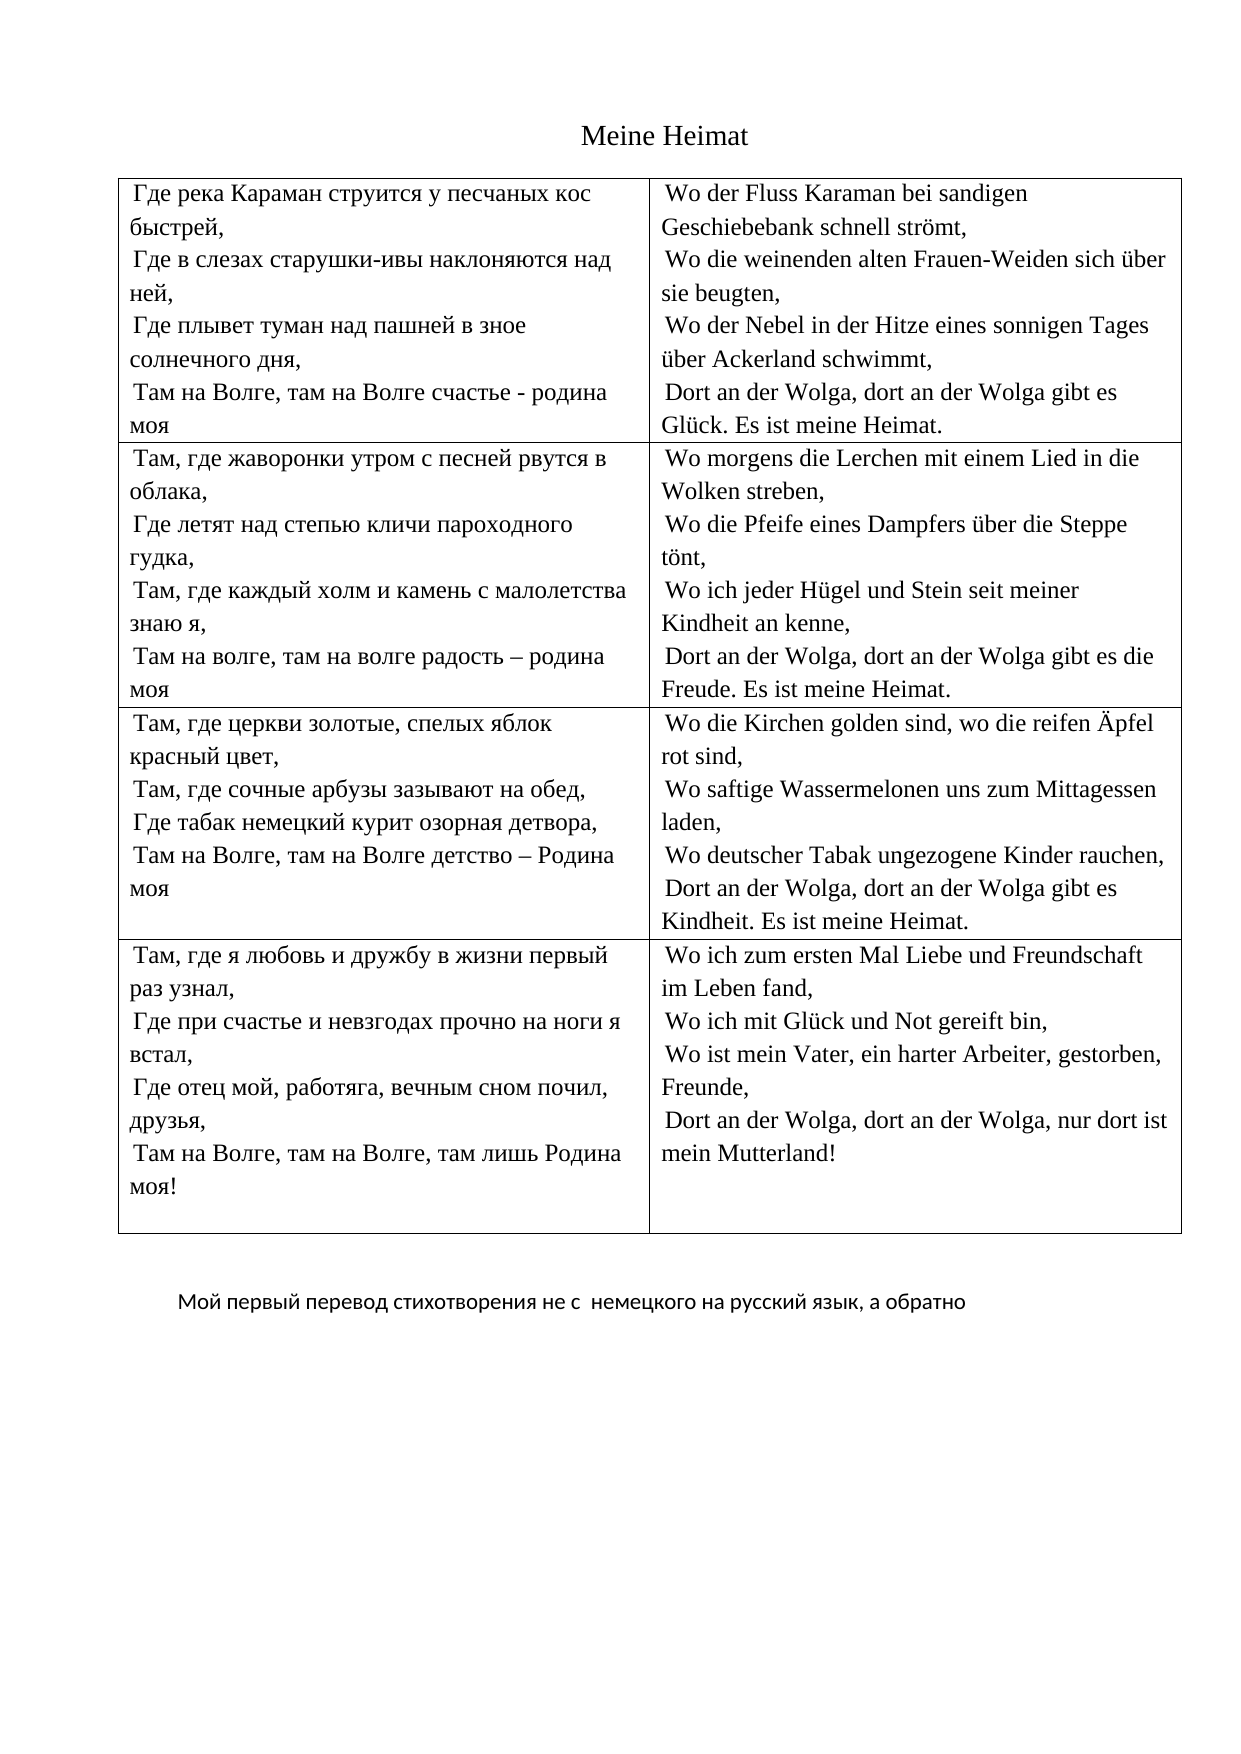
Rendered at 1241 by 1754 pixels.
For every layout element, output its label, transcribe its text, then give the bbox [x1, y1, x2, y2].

text Мой первый перевод стихотворения не с немецкого на русский язык, а обратно [177, 1287, 1152, 1315]
text Meine Heimat [177, 118, 1152, 152]
table_header Wo der Fluss Karaman bei sandigen Geschiebebank schnell strömt, Wo die weinenden alten Frauen-Weiden sich über sie beugten, Wo der Nebel in der Hitze eines sonnigen Tages über Ackerland schwimmt, Dort an der Wolga, dort an der Wolga gibt es Glück. Es ist meine Heimat. [650, 179, 1181, 442]
table_cell Там, где церкви золотые, спелых яблок красный цвет, Там, где сочные арбузы зазывают на обед, Где табак немецкий курит озорная детвора, Там на Волге, там на Волге детство – Родина моя [119, 708, 649, 939]
table_header Где река Караман струится у песчаных кос быстрей, Где в слезах старушки-ивы наклоняются над ней, Где плывет туман над пашней в зное солнечного дня, Там на Волге, там на Волге счастье - родина моя [119, 179, 649, 442]
table_cell Wo ich zum ersten Mal Liebe und Freundschaft im Leben fand, Wo ich mit Glück und Not gereift bin, Wo ist mein Vater, ein harter Arbeiter, gestorben, Freunde, Dort an der Wolga, dort an der Wolga, nur dort ist mein Mutterland! [650, 940, 1181, 1233]
table_cell Там, где я любовь и дружбу в жизни первый раз узнал, Где при счастье и невзгодах прочно на ноги я встал, Где отец мой, работяга, вечным сном почил, друзья, Там на Волге, там на Волге, там лишь Родина моя! [119, 940, 649, 1233]
table_cell Wo die Kirchen golden sind, wo die reifen Äpfel rot sind, Wo saftige Wassermelonen uns zum Mittagessen laden, Wo deutscher Tabak ungezogene Kinder rauchen, Dort an der Wolga, dort an der Wolga gibt es Kindheit. Es ist meine Heimat. [650, 708, 1181, 939]
table_cell Там, где жаворонки утром с песней рвутся в облака, Где летят над степью кличи пароходного гудка, Там, где каждый холм и камень с малолетства знаю я, Там на волге, там на волге радость – родина моя [119, 443, 649, 707]
table_cell Wo morgens die Lerchen mit einem Lied in die Wolken streben, Wo die Pfeife eines Dampfers über die Steppe tönt, Wo ich jeder Hügel und Stein seit meiner Kindheit an kenne, Dort an der Wolga, dort an der Wolga gibt es die Freude. Es ist meine Heimat. [650, 443, 1181, 707]
